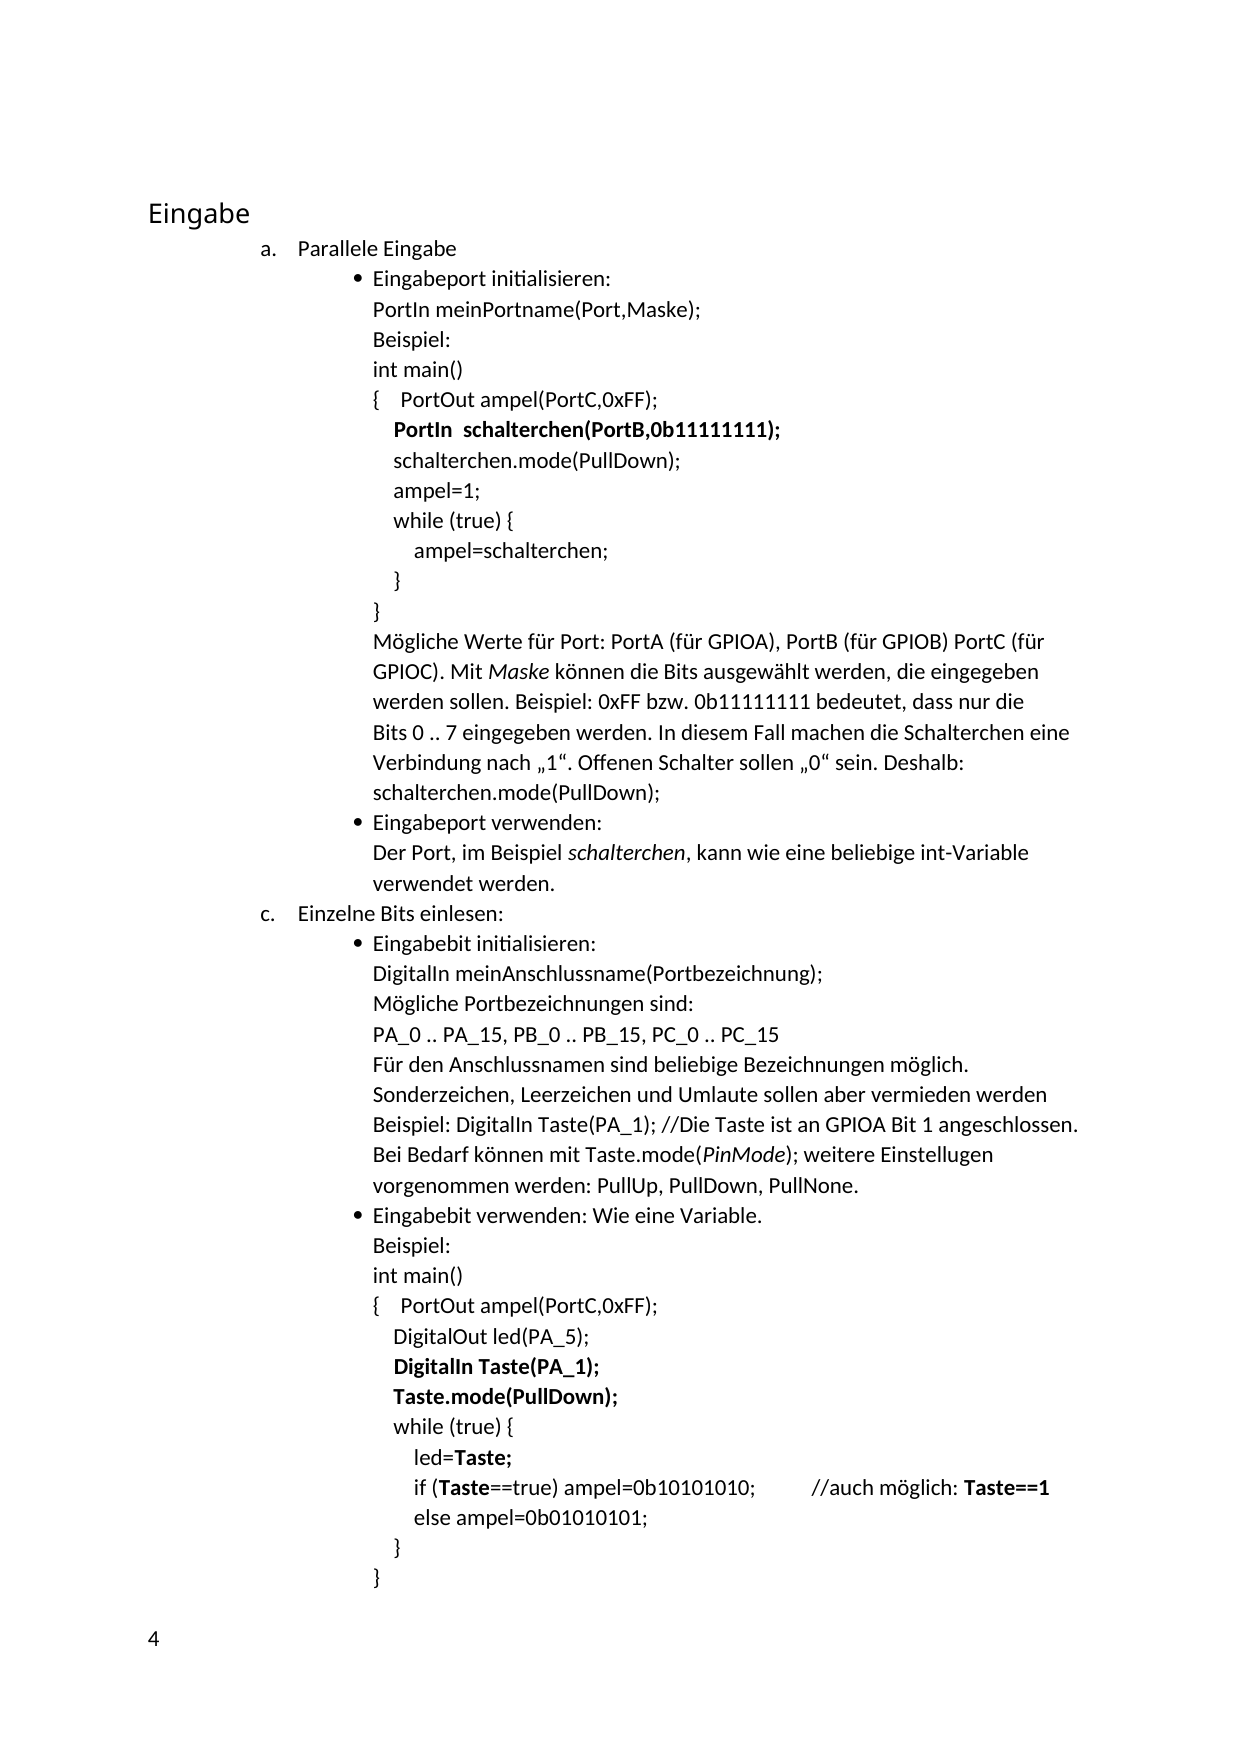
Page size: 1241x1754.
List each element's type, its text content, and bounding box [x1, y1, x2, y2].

list led=Taste; [373, 1443, 1092, 1471]
list { PortOut ampel(PortC,0xFF); [373, 385, 1092, 413]
list while (true) { [373, 1412, 1092, 1441]
list { PortOut ampel(PortC,0xFF); [373, 1292, 1092, 1320]
list DigitalIn Taste(PA_1); [373, 1352, 1092, 1380]
list } [373, 567, 1092, 595]
subtitle Eingabe [148, 194, 1092, 231]
list Einzelne Bits einlesen: [260, 899, 1092, 927]
list Eingabeport verwenden: Der Port, im Beispiel schalterchen, kann wie eine beliebige int-Variable verwendet werden. [354, 808, 1092, 897]
list } [373, 1533, 1092, 1561]
list if (Taste==true) ampel=0b10101010; //auch möglich: Taste==1 [373, 1473, 1092, 1501]
list Eingabeport initialisieren: PortIn meinPortname(Port,Maske); [354, 264, 1092, 323]
list Eingabebit initialisieren: DigitalIn meinAnschlussname(Portbezeichnung); Mögliche Portbezeichnungen sind: PA_0 .. PA_15, PB_0 .. PB_15, PC_0 .. PC_15 Für den Anschlussnamen sind beliebige Bezeichnungen möglich. Sonderzeichen, Leerzeichen und Umlaute sollen aber vermieden werden Beispiel: DigitalIn Taste(PA_1); //Die Taste ist an GPIOA Bit 1 angeschlossen. Bei Bedarf können mit Taste.mode(PinMode); weitere Einstellugen vorgenommen werden: PullUp, PullDown, PullNone. [354, 929, 1092, 1199]
list Mögliche Werte für Port: PortA (für GPIOA), PortB (für GPIOB) PortC (für GPIOC). Mit Maske können die Bits ausgewählt werden, die eingegeben werden sollen. Beispiel: 0xFF bzw. 0b11111111 bedeutet, dass nur die Bits 0 .. 7 eingegeben werden. In diesem Fall machen die Schalterchen eine Verbindung nach „1“. Offenen Schalter sollen „0“ sein. Deshalb: schalterchen.mode(PullDown); [373, 627, 1092, 806]
list PortIn schalterchen(PortB,0b11111111); [373, 416, 1092, 444]
list ampel=1; [373, 476, 1092, 504]
list schalterchen.mode(PullDown); [373, 446, 1092, 474]
list else ampel=0b01010101; [373, 1503, 1092, 1531]
list ampel=schalterchen; [373, 536, 1092, 564]
list Taste.mode(PullDown); [373, 1382, 1092, 1410]
list } [373, 597, 1092, 625]
list Parallele Eingabe [260, 234, 1092, 262]
list DigitalOut led(PA_5); [373, 1322, 1092, 1350]
list Eingabebit verwenden: Wie eine Variable. Beispiel: int main() [354, 1201, 1092, 1289]
list Beispiel: int main() [373, 325, 1092, 383]
list while (true) { [373, 506, 1092, 534]
list } [373, 1563, 1092, 1622]
